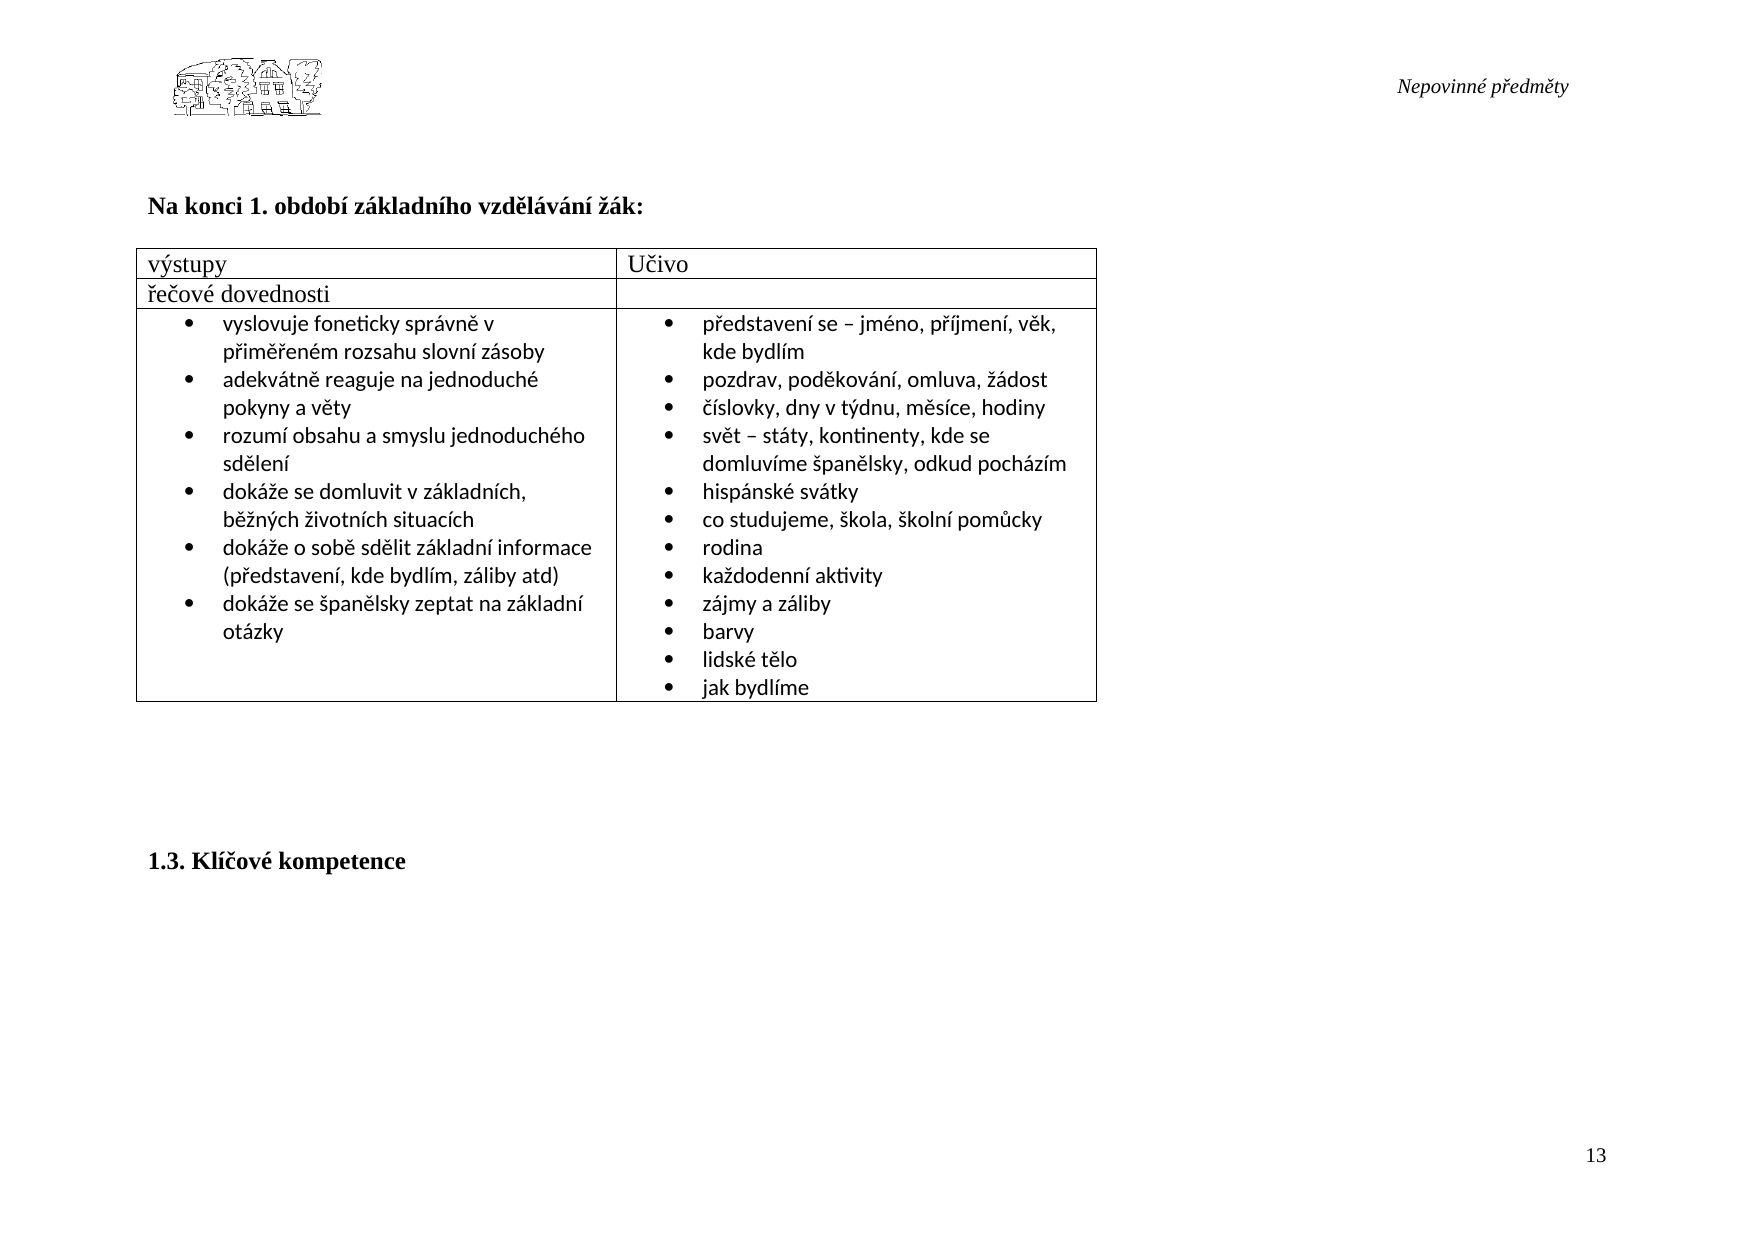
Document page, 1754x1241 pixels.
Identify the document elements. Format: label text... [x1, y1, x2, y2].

picture [171, 58, 324, 116]
table_cell vyslovuje foneticky správně v přiměřeném rozsahu slovní zásoby adekvátně reaguje na jednoduché pokyny a věty rozumí obsahu a smyslu jednoduchého sdělení dokáže se domluvit v základních, běžných životních situacích dokáže o sobě sdělit základní informace (představení, kde bydlím, záliby atd) dokáže se španělsky zeptat na základní otázky [137, 309, 616, 701]
subtitle Na konci 1. období základního vzdělávání žák: [148, 191, 1606, 219]
table_header výstupy [137, 249, 616, 278]
text 1.3. Klíčové kompetence [148, 846, 1606, 875]
table_header Učivo [617, 249, 1096, 278]
table_cell [617, 279, 1096, 308]
table_cell představení se – jméno, příjmení, věk, kde bydlím pozdrav, poděkování, omluva, žádost číslovky, dny v týdnu, měsíce, hodiny svět – státy, kontinenty, kde se domluvíme španělsky, odkud pocházím hispánské svátky co studujeme, škola, školní pomůcky rodina každodenní aktivity zájmy a záliby barvy lidské tělo jak bydlíme [617, 309, 1096, 701]
table_cell řečové dovednosti [137, 279, 616, 308]
